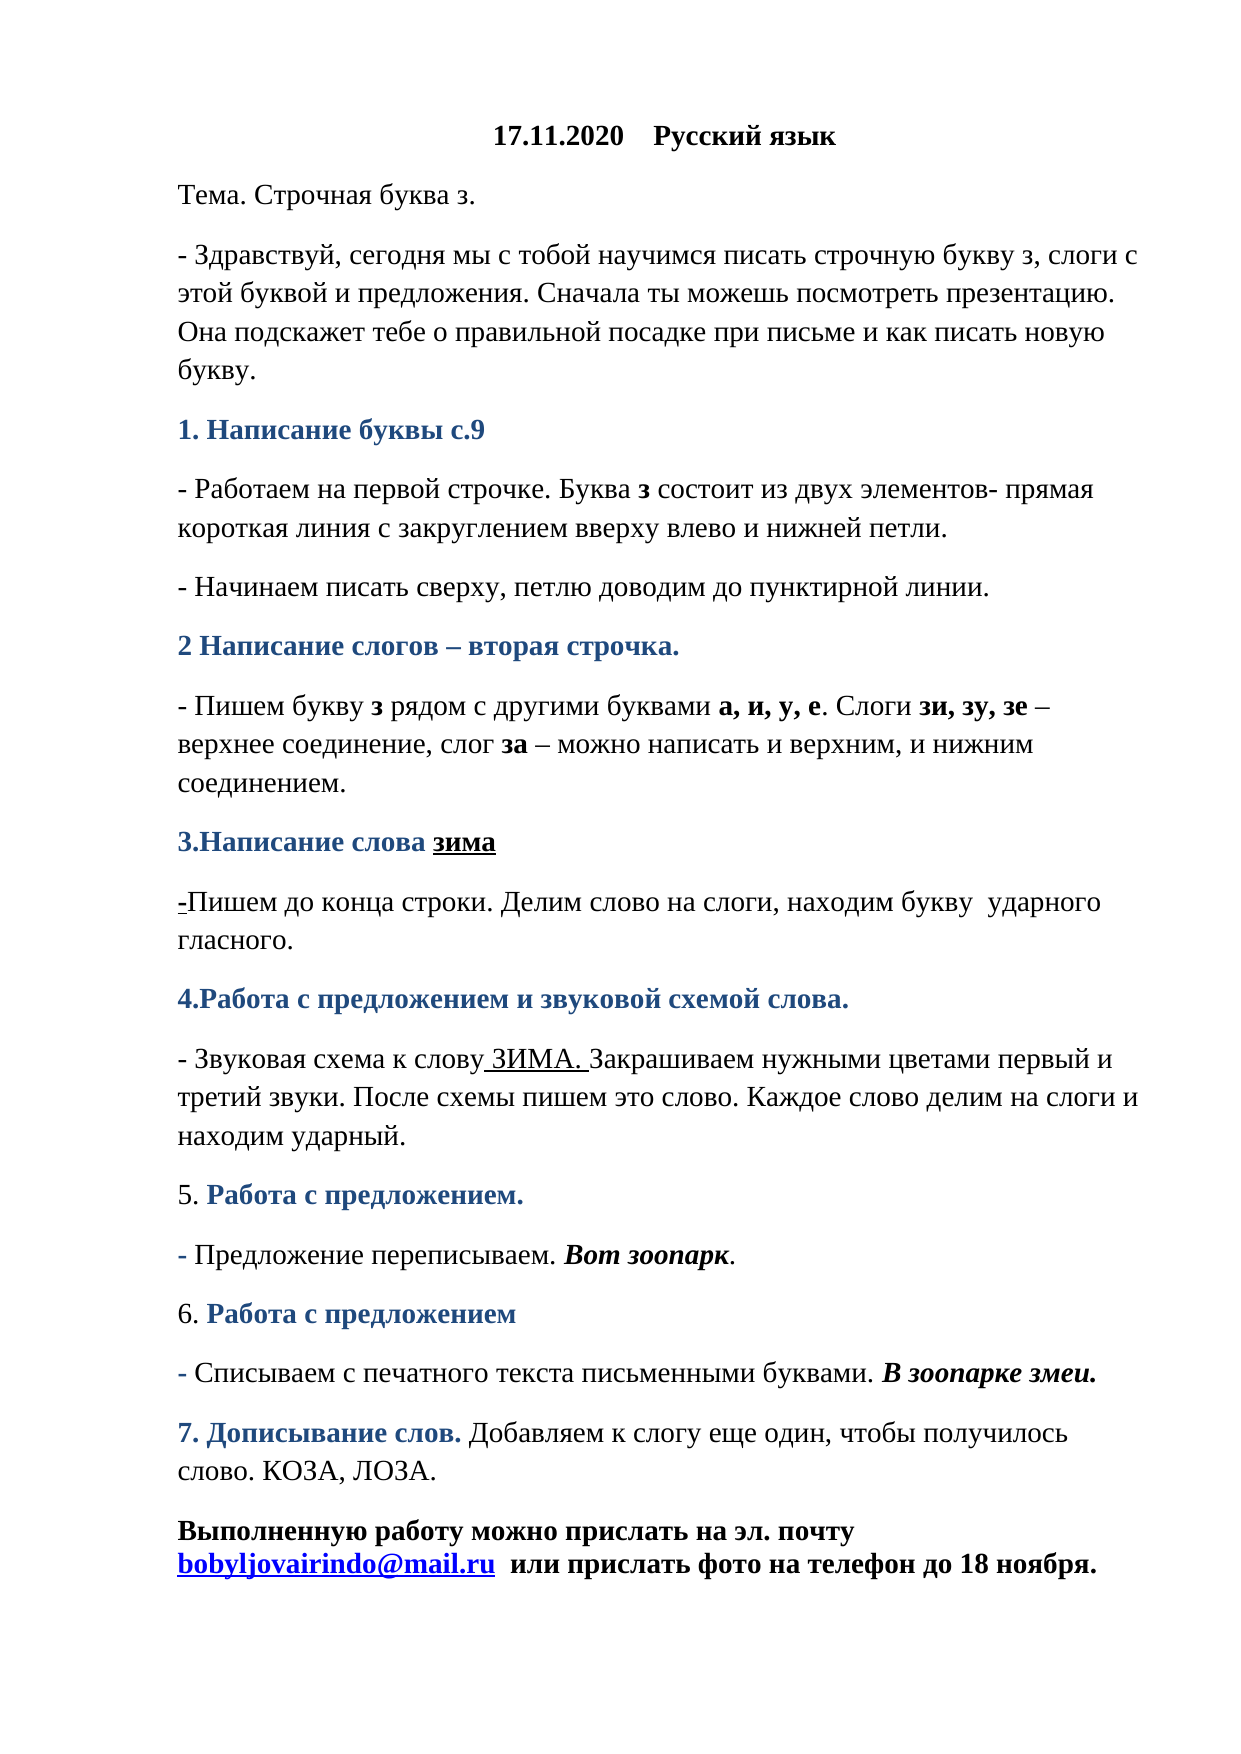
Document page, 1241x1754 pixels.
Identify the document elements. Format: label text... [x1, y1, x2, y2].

text - Здравствуй, сегодня мы с тобой научимся писать строчную букву з, слоги с этой буквой и предложения. Сначала ты можешь посмотреть презентацию. Она подскажет тебе о правильной посадке при письме и как писать новую букву. [177, 237, 1152, 386]
text 2 Написание слогов – вторая строчка. [177, 628, 1152, 662]
text -Пишем до конца строки. Делим слово на слоги, находим букву ударного гласного. [177, 884, 1152, 956]
text 6. Работа с предложением [177, 1296, 1152, 1330]
text - Работаем на первой строчке. Буква з состоит из двух элементов- прямая короткая линия с закруглением вверху влево и нижней петли. [177, 471, 1152, 543]
text Выполненную работу можно прислать на эл. почту bobyljovairindo@mail.ru или прислать фото на телефон до 18 ноября. [177, 1513, 1152, 1580]
text 7. Дописывание слов. Добавляем к слогу еще один, чтобы получилось слово. КОЗА, ЛОЗА. [177, 1415, 1152, 1487]
text 17.11.2020 Русский язык [177, 118, 1152, 152]
text - Пишем букву з рядом с другими буквами а, и, у, е. Слоги зи, зу, зе – верхнее соединение, слог за – можно написать и верхним, и нижним соединением. [177, 688, 1152, 798]
text 4.Работа с предложением и звуковой схемой слова. [177, 982, 1152, 1015]
text 3.Написание слова зима [177, 824, 1152, 858]
text - Начинаем писать сверху, петлю доводим до пунктирной линии. [177, 569, 1152, 603]
text - Списываем с печатного текста письменными буквами. В зоопарке змеи. [177, 1356, 1152, 1389]
text Тема. Строчная буква з. [177, 177, 1152, 211]
text - Предложение переписываем. Вот зоопарк. [177, 1237, 1152, 1270]
text - Звуковая схема к слову ЗИМА. Закрашиваем нужными цветами первый и третий звуки. После схемы пишем это слово. Каждое слово делим на слоги и находим ударный. [177, 1041, 1152, 1152]
text 5. Работа с предложением. [177, 1177, 1152, 1211]
text 1. Написание буквы с.9 [177, 412, 1152, 445]
